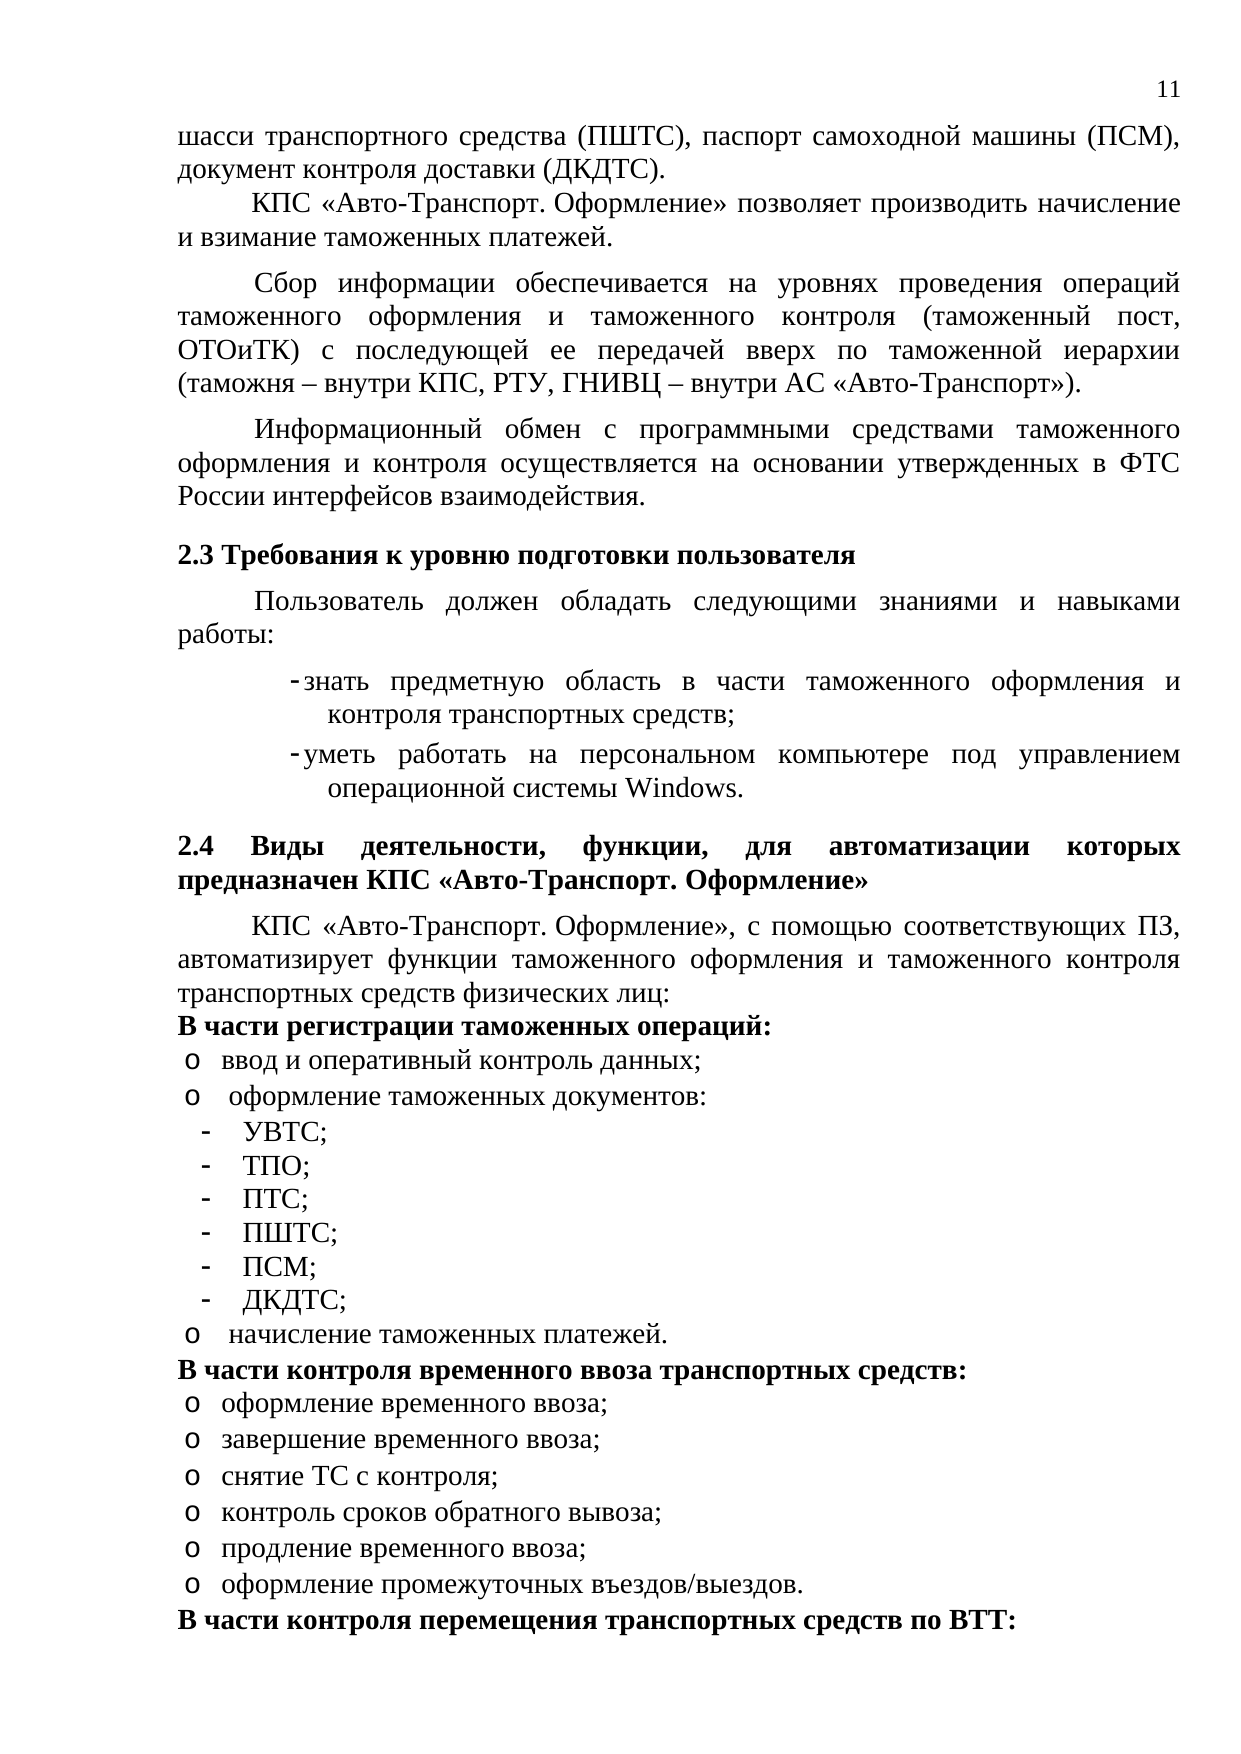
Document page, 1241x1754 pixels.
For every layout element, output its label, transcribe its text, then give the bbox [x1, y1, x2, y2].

list ДКДТС; [201, 1282, 1181, 1316]
list ТПО; [201, 1148, 1181, 1181]
list ПШТС; [201, 1215, 1181, 1249]
text начисление таможенных платежей. [183, 1316, 1181, 1352]
list ПСМ; [201, 1249, 1181, 1282]
text завершение временного ввоза; [183, 1422, 1181, 1458]
subtitle 2.4 Виды деятельности, функции, для автоматизации которых предназначен КПС «Авто-Транспорт. Оформление» [177, 828, 1181, 895]
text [177, 118, 1181, 185]
text В части регистрации таможенных операций: [177, 1008, 1181, 1042]
list УВТС; [201, 1114, 1181, 1148]
text оформление временного ввоза; [183, 1386, 1181, 1422]
text оформление промежуточных въездов/выездов. [183, 1566, 1181, 1602]
text Сбор информации обеспечивается на уровнях проведения операций таможенного оформления и таможенного контроля (таможенный пост, ОТОиТК) с последующей ее передачей вверх по таможенной иерархии (таможня – внутри КПС, РТУ, ГНИВЦ – внутри АС «Авто-Транспорт»). [177, 265, 1181, 399]
text КПС «Авто-Транспорт. Оформление», с помощью соответствующих ПЗ, автоматизирует функции таможенного оформления и таможенного контроля транспортных средств физических лиц: [177, 908, 1181, 1008]
text Информационный обмен с программными средствами таможенного оформления и контроля осуществляется на основании утвержденных в ФТС России интерфейсов взаимодействия. [177, 411, 1181, 512]
list ПТС; [201, 1181, 1181, 1215]
text В части контроля перемещения транспортных средств по ВТТ: [177, 1602, 1181, 1635]
list уметь работать на персональном компьютере под управлением операционной системы Windows. [290, 736, 1181, 803]
text В части контроля временного ввоза транспортных средств: [177, 1352, 1181, 1386]
text снятие ТС с контроля; [183, 1458, 1181, 1494]
text Пользователь должен обладать следующими знаниями и навыками работы: [177, 583, 1181, 650]
text КПС «Авто-Транспорт. Оформление» позволяет производить начисление и взимание таможенных платежей. [177, 185, 1181, 252]
text ввод и оперативный контроль данных; [183, 1042, 1181, 1078]
text оформление таможенных документов: [183, 1078, 1181, 1114]
subtitle 2.3 Требования к уровню подготовки пользователя [177, 537, 1181, 571]
text контроль сроков обратного вывоза; [183, 1494, 1181, 1530]
text продление временного ввоза; [183, 1530, 1181, 1566]
list знать предметную область в части таможенного оформления и контроля транспортных средств; [290, 663, 1181, 730]
